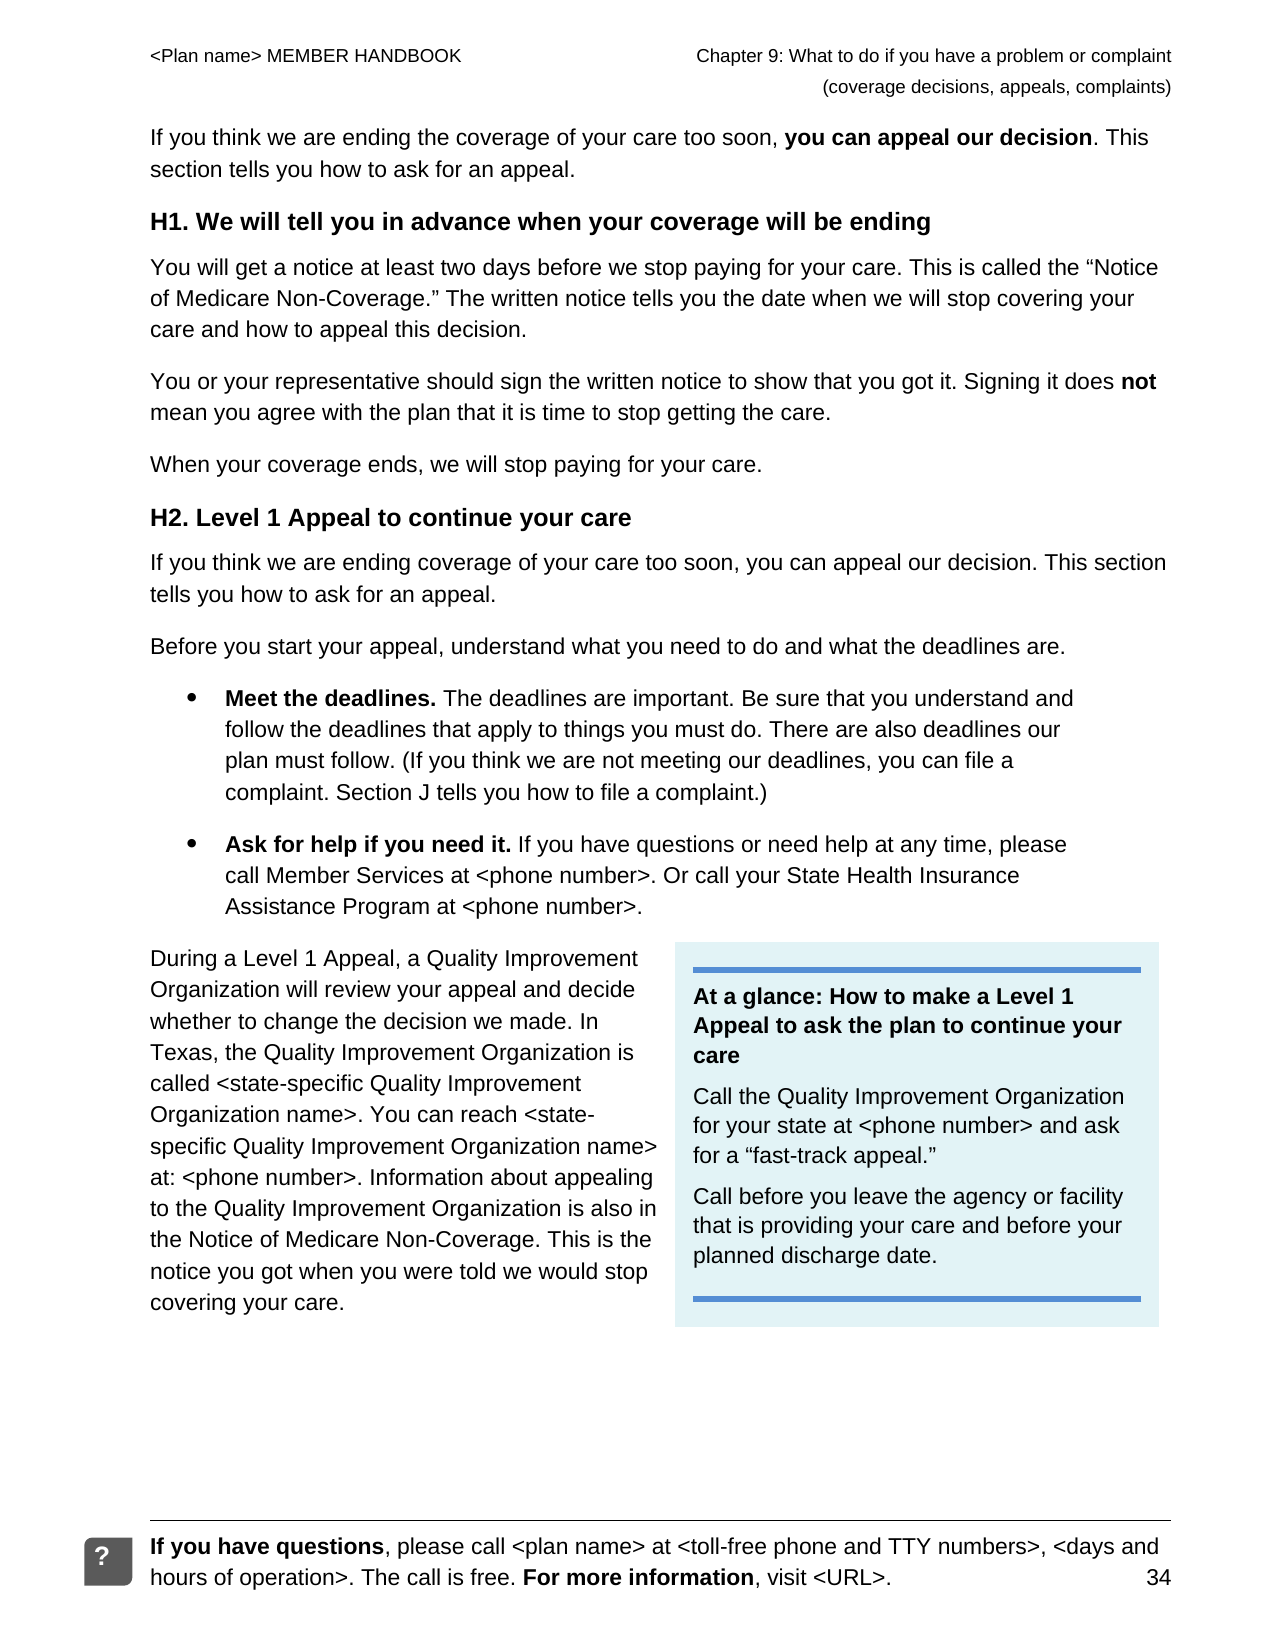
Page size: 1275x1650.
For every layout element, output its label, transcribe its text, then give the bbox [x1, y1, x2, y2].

list Meet the deadlines. The deadlines are important. Be sure that you understand and follow the deadlines that apply to things you must do. There are also deadlines our plan must follow. (If you think we are not meeting our deadlines, you can file a complaint. Section J tells you how to file a complaint.) [187, 681, 1096, 806]
list You will get a notice at least two days before we stop paying for your care. This is called the “Notice of Medicare Non-Coverage.” The written notice tells you the date when we will stop covering your care and how to appeal this decision. [150, 250, 1171, 344]
list Ask for help if you need it. If you have questions or need help at any time, please call Member Services at <phone number>. Or call your State Health Insurance Assistance Program at <phone number>. [187, 827, 1096, 921]
text Before you start your appeal, understand what you need to do and what the deadlines are. [150, 629, 1171, 660]
text During a Level 1 Appeal, a Quality Improvement Organization will review your appeal and decide whether to change the decision we made. In Texas, the Quality Improvement Organization is called <state-specific Quality Improvement Organization name>. You can reach <state-specific Quality Improvement Organization name> at: <phone number>. Information about appealing to the Quality Improvement Organization is also in the Notice of Medicare Non-Coverage. This is the notice you got when you were told we would stop covering your care. [150, 942, 675, 1317]
list You or your representative should sign the written notice to show that you got it. Signing it does not mean you agree with the plan that it is time to stop getting the care. [150, 364, 1171, 427]
subtitle H1. We will tell you in advance when your coverage will be ending [150, 204, 1096, 237]
text When your coverage ends, we will stop paying for your care. [150, 448, 1171, 479]
subtitle H2. Level 1 Appeal to continue your care [150, 500, 1096, 533]
table_header At a glance: How to make a Level 1 Appeal to ask the plan to continue your care Call the Quality Improvement Organization for your state at <phone number> and ask for a “fast-track appeal.” Call before you leave the agency or facility that is providing your care and before your planned discharge date. [688, 954, 1146, 1315]
text If you think we are ending coverage of your care too soon, you can appeal our decision. This section tells you how to ask for an appeal. [150, 546, 1171, 608]
list If you think we are ending the coverage of your care too soon, you can appeal our decision. This section tells you how to ask for an appeal. [150, 121, 1171, 183]
